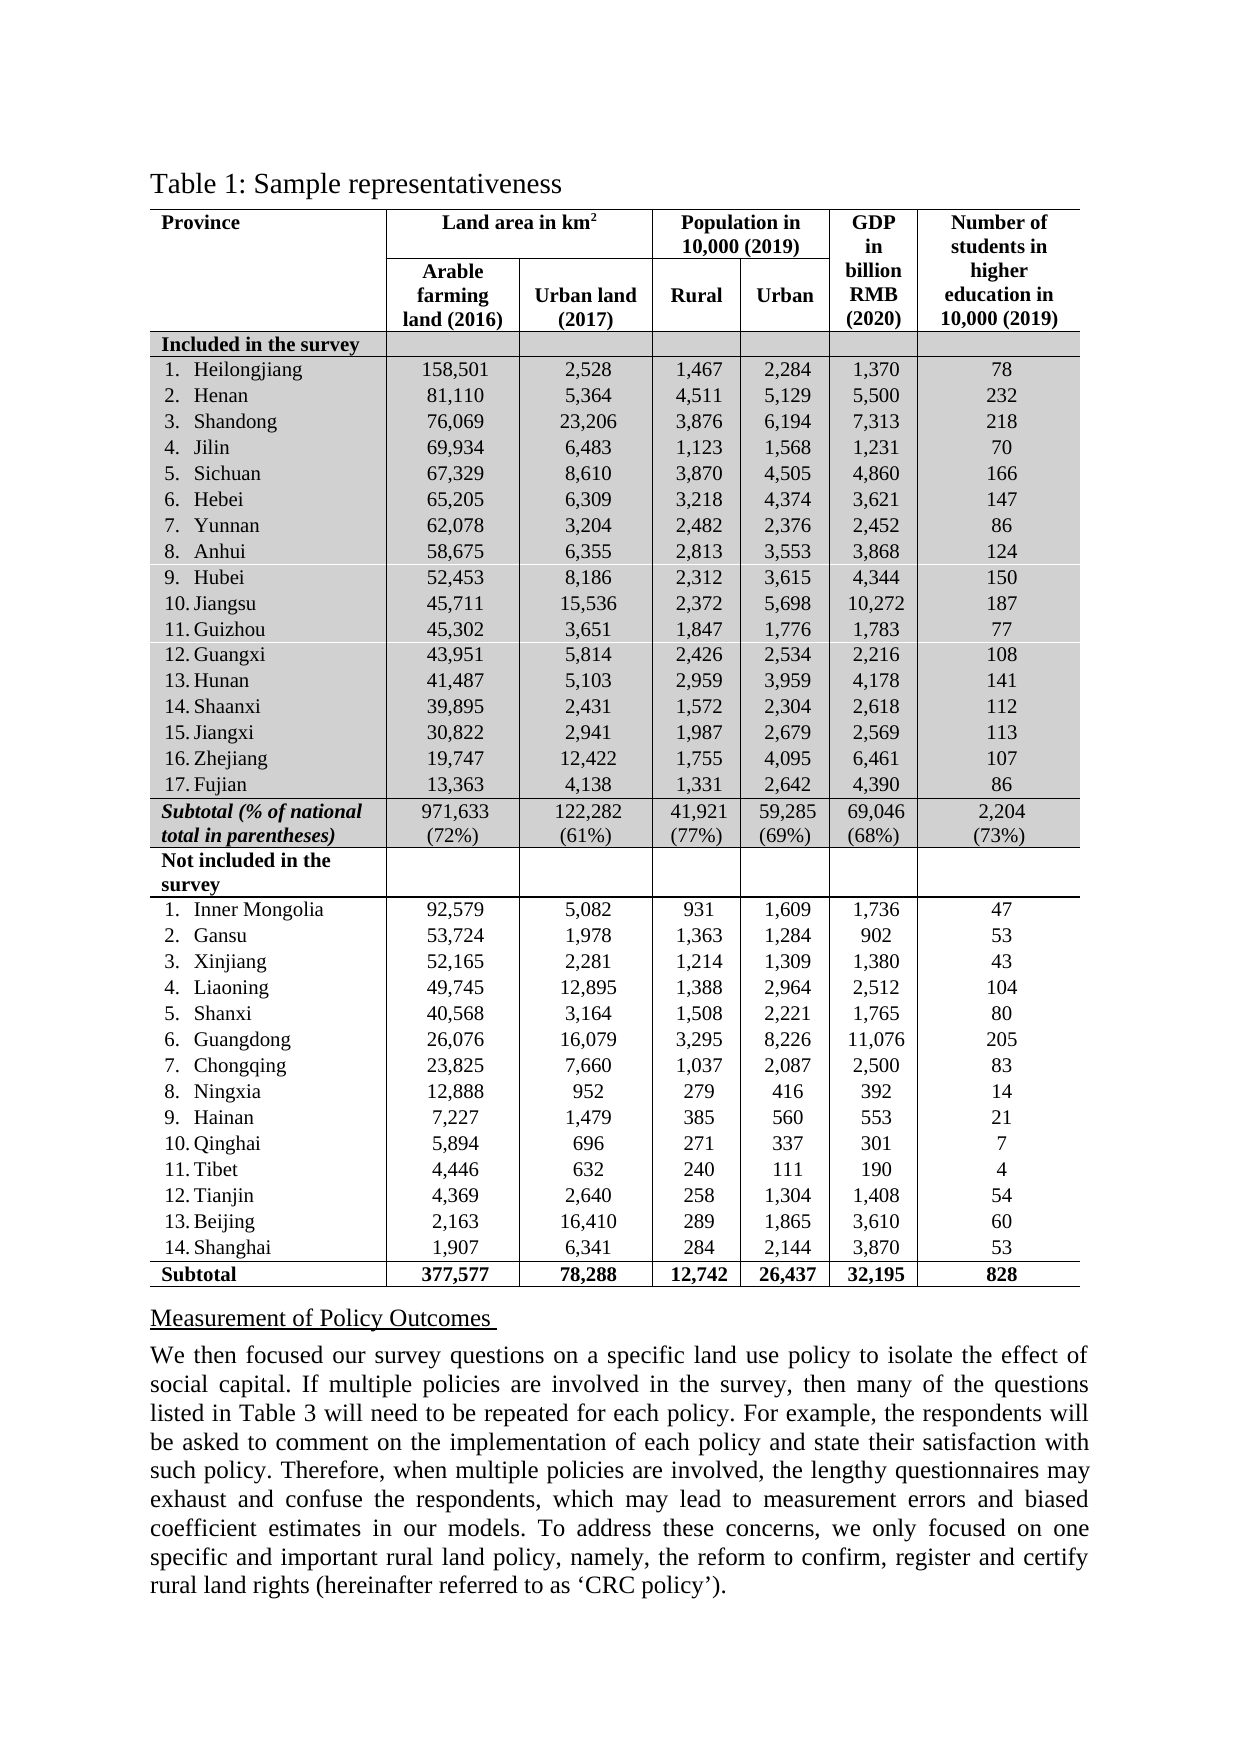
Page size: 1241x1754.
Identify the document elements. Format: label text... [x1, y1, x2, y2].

table_cell 284 [653, 1235, 740, 1261]
table_cell 4,138 [520, 772, 652, 798]
table_cell 1,309 [741, 949, 829, 975]
table_cell 78 [918, 357, 1080, 383]
table_cell Jiangsu [150, 591, 386, 616]
table_cell 58,675 [387, 539, 519, 564]
table_cell 4,860 [830, 461, 917, 487]
table_cell total in parentheses) [150, 823, 386, 847]
table_cell 392 [830, 1079, 917, 1105]
table_cell 6,483 [520, 435, 652, 461]
table_cell 86 [918, 772, 1080, 798]
table_cell 3,621 [830, 487, 917, 513]
table_cell 1,123 [653, 435, 740, 461]
table_cell Anhui [150, 539, 386, 564]
table_cell 2,431 [520, 694, 652, 720]
table_cell 1,479 [520, 1105, 652, 1131]
table_cell Arable farming land (2016) [387, 259, 519, 331]
table_header Population in 10,000 (2019) [653, 210, 829, 258]
table_cell 69,934 [387, 435, 519, 461]
table_cell 2,163 [387, 1209, 519, 1234]
table_cell 12,888 [387, 1079, 519, 1105]
table_cell 107 [918, 746, 1080, 772]
table_cell 77 [918, 616, 1080, 642]
table_cell 560 [741, 1105, 829, 1131]
table_cell Shanxi [150, 1001, 386, 1027]
table_cell [918, 332, 1080, 356]
table_cell 2,144 [741, 1235, 829, 1261]
table_cell 166 [918, 461, 1080, 487]
table_cell 43,951 [387, 643, 519, 668]
table_cell 26,437 [741, 1262, 829, 1286]
table_cell 2,813 [653, 539, 740, 564]
table_cell 1,370 [830, 357, 917, 383]
table_cell 19,747 [387, 746, 519, 772]
table_cell Beijing [150, 1209, 386, 1234]
table_header Province [150, 210, 386, 331]
table_cell 104 [918, 975, 1080, 1001]
table_cell 1,231 [830, 435, 917, 461]
table_cell [918, 848, 1080, 896]
table_cell 39,895 [387, 694, 519, 720]
table_cell Gansu [150, 923, 386, 949]
table_cell 53 [918, 1235, 1080, 1261]
table_cell 1,304 [741, 1183, 829, 1209]
table_cell Hunan [150, 668, 386, 694]
table_cell 301 [830, 1131, 917, 1157]
table_cell 23,825 [387, 1053, 519, 1079]
table_cell 2,500 [830, 1053, 917, 1079]
text We then focused our survey questions on a specific land use policy to isolate the effect of social capital. If multiple policies are involved in the survey, then many of the questions listed in Table 3 will need to be repeated for each policy. For example, the respondents will be asked to comment on the implementation of each policy and state their satisfaction with such policy. Therefore, when multiple policies are involved, the lengthy questionnaires may exhaust and confuse the respondents, which may lead to measurement errors and biased coefficient estimates in our models. To address these concerns, we only focused on one specific and important rural land policy, namely, the reform to confirm, register and certify rural land rights (hereinafter referred to as ‘CRC policy’). [150, 1340, 1090, 1599]
table_cell 553 [830, 1105, 917, 1131]
table_cell 385 [653, 1105, 740, 1131]
table_cell 3,868 [830, 539, 917, 564]
table_cell [520, 848, 652, 896]
table_cell 5,103 [520, 668, 652, 694]
table_cell 43 [918, 949, 1080, 975]
table_cell [830, 848, 917, 896]
table_cell 1,572 [653, 694, 740, 720]
table_cell Shanghai [150, 1235, 386, 1261]
table_cell 7,313 [830, 409, 917, 435]
table_cell (68%) [830, 823, 917, 847]
table_cell 4 [918, 1157, 1080, 1183]
table_cell 1,847 [653, 616, 740, 642]
table_cell 45,711 [387, 591, 519, 616]
table_cell 14 [918, 1079, 1080, 1105]
table_cell 3,615 [741, 565, 829, 591]
table_cell [830, 332, 917, 356]
table_cell 1,388 [653, 975, 740, 1001]
table_cell 49,745 [387, 975, 519, 1001]
table_cell 32,195 [830, 1262, 917, 1286]
table_cell 53 [918, 923, 1080, 949]
table_cell 1,907 [387, 1235, 519, 1261]
table_cell 80 [918, 1001, 1080, 1027]
table_cell 4,390 [830, 772, 917, 798]
table_cell Hebei [150, 487, 386, 513]
subtitle Measurement of Policy Outcomes [150, 1303, 1090, 1332]
table_cell 21 [918, 1105, 1080, 1131]
table_cell 86 [918, 513, 1080, 539]
table_cell 12,422 [520, 746, 652, 772]
table_cell Xinjiang [150, 949, 386, 975]
table_cell 15,536 [520, 591, 652, 616]
table_cell 2,959 [653, 668, 740, 694]
table_cell 337 [741, 1131, 829, 1157]
table_cell [520, 332, 652, 356]
table_cell 2,569 [830, 720, 917, 746]
table_cell 26,076 [387, 1027, 519, 1053]
table_cell 952 [520, 1079, 652, 1105]
table_cell 141 [918, 668, 1080, 694]
table_cell 632 [520, 1157, 652, 1183]
table_cell 1,865 [741, 1209, 829, 1234]
table_cell 3,204 [520, 513, 652, 539]
table_cell 3,870 [830, 1235, 917, 1261]
table_cell 16,079 [520, 1027, 652, 1053]
table_cell 92,579 [387, 898, 519, 923]
table_cell 2,284 [741, 357, 829, 383]
table_cell 3,651 [520, 616, 652, 642]
table_cell 47 [918, 898, 1080, 923]
table_cell 6,341 [520, 1235, 652, 1261]
table_cell 111 [741, 1157, 829, 1183]
table_cell (72%) [387, 823, 519, 847]
table_cell 416 [741, 1079, 829, 1105]
table_cell 6,461 [830, 746, 917, 772]
table_cell 2,640 [520, 1183, 652, 1209]
table_cell Chongqing [150, 1053, 386, 1079]
table_cell 1,408 [830, 1183, 917, 1209]
table_cell 7,227 [387, 1105, 519, 1131]
table_cell (61%) [520, 823, 652, 847]
table_cell 16,410 [520, 1209, 652, 1234]
table_cell 2,941 [520, 720, 652, 746]
table_cell 2,204 [918, 799, 1080, 823]
table_cell 11,076 [830, 1027, 917, 1053]
table_cell 4,446 [387, 1157, 519, 1183]
table_cell 59,285 [741, 799, 829, 823]
table_cell 1,380 [830, 949, 917, 975]
table_cell Guangxi [150, 643, 386, 668]
table_cell 8,186 [520, 565, 652, 591]
table_cell 52,165 [387, 949, 519, 975]
table_cell 187 [918, 591, 1080, 616]
table_cell 2,426 [653, 643, 740, 668]
table_cell Not included in the survey [150, 848, 386, 896]
table_cell 2,618 [830, 694, 917, 720]
table_cell 3,164 [520, 1001, 652, 1027]
table_cell 1,214 [653, 949, 740, 975]
table_cell 902 [830, 923, 917, 949]
table_cell Henan [150, 383, 386, 409]
table_cell 6,309 [520, 487, 652, 513]
table_cell 1,467 [653, 357, 740, 383]
table_cell Subtotal [150, 1262, 386, 1286]
table_cell 2,376 [741, 513, 829, 539]
table_cell 1,987 [653, 720, 740, 746]
table_cell [741, 332, 829, 356]
table_cell 258 [653, 1183, 740, 1209]
table_cell Guangdong [150, 1027, 386, 1053]
table_cell 1,568 [741, 435, 829, 461]
table_cell 696 [520, 1131, 652, 1157]
table_cell 4,095 [741, 746, 829, 772]
table_cell 1,609 [741, 898, 829, 923]
table_cell 4,369 [387, 1183, 519, 1209]
table_cell [653, 848, 740, 896]
table_cell 7 [918, 1131, 1080, 1157]
table_cell 30,822 [387, 720, 519, 746]
table_cell 76,069 [387, 409, 519, 435]
table_cell 3,876 [653, 409, 740, 435]
table_cell 271 [653, 1131, 740, 1157]
table_cell 4,344 [830, 565, 917, 591]
table_cell 60 [918, 1209, 1080, 1234]
table_cell 5,894 [387, 1131, 519, 1157]
table_cell [387, 332, 519, 356]
table_cell 2,534 [741, 643, 829, 668]
table_cell Urban [741, 259, 829, 331]
table_cell 279 [653, 1079, 740, 1105]
table_cell 45,302 [387, 616, 519, 642]
table_cell 1,978 [520, 923, 652, 949]
table_cell 23,206 [520, 409, 652, 435]
table_cell (69%) [741, 823, 829, 847]
table_cell 5,129 [741, 383, 829, 409]
table_cell 67,329 [387, 461, 519, 487]
table_cell 190 [830, 1157, 917, 1183]
table_cell 205 [918, 1027, 1080, 1053]
table_cell 1,736 [830, 898, 917, 923]
table_cell Shaanxi [150, 694, 386, 720]
table_cell 3,295 [653, 1027, 740, 1053]
table_cell [387, 848, 519, 896]
table_cell 122,282 [520, 799, 652, 823]
table_cell 828 [918, 1262, 1080, 1286]
table_cell 5,500 [830, 383, 917, 409]
table_cell Shandong [150, 409, 386, 435]
table_cell 2,452 [830, 513, 917, 539]
subtitle Table 1: Sample representativeness [150, 167, 1090, 200]
table_cell 2,964 [741, 975, 829, 1001]
table_cell Tianjin [150, 1183, 386, 1209]
table_cell 1,284 [741, 923, 829, 949]
table_cell 377,577 [387, 1262, 519, 1286]
table_cell Jilin [150, 435, 386, 461]
table_cell [741, 848, 829, 896]
table_cell 1,776 [741, 616, 829, 642]
table_cell 3,553 [741, 539, 829, 564]
table_cell 41,487 [387, 668, 519, 694]
table_cell 70 [918, 435, 1080, 461]
table_cell 931 [653, 898, 740, 923]
table_cell 108 [918, 643, 1080, 668]
table_cell 2,221 [741, 1001, 829, 1027]
table_cell Urban land (2017) [520, 259, 652, 331]
table_cell 6,194 [741, 409, 829, 435]
table_cell 4,505 [741, 461, 829, 487]
table_cell 40,568 [387, 1001, 519, 1027]
table_cell 1,331 [653, 772, 740, 798]
table_cell 2,372 [653, 591, 740, 616]
table_cell 12,895 [520, 975, 652, 1001]
table_cell 78,288 [520, 1262, 652, 1286]
table_cell 83 [918, 1053, 1080, 1079]
table_cell 54 [918, 1183, 1080, 1209]
table_cell Heilongjiang [150, 357, 386, 383]
table_cell 289 [653, 1209, 740, 1234]
table_cell (77%) [653, 823, 740, 847]
table_cell 218 [918, 409, 1080, 435]
table_cell Sichuan [150, 461, 386, 487]
table_cell 2,312 [653, 565, 740, 591]
table_cell [653, 332, 740, 356]
table_cell 5,698 [741, 591, 829, 616]
table_cell 2,087 [741, 1053, 829, 1079]
table_cell 1,037 [653, 1053, 740, 1079]
table_cell Liaoning [150, 975, 386, 1001]
table_cell 4,178 [830, 668, 917, 694]
table_cell 1,783 [830, 616, 917, 642]
table_header GDP in billion RMB (2020) [830, 210, 917, 331]
table_cell 3,218 [653, 487, 740, 513]
table_cell 1,508 [653, 1001, 740, 1027]
table_cell 2,642 [741, 772, 829, 798]
table_cell 2,528 [520, 357, 652, 383]
table_cell Subtotal (% of national [150, 799, 386, 823]
table_cell Included in the survey [150, 332, 386, 356]
table_cell 1,755 [653, 746, 740, 772]
table_cell Tibet [150, 1157, 386, 1183]
table_cell Fujian [150, 772, 386, 798]
table_cell 41,921 [653, 799, 740, 823]
table_cell 3,870 [653, 461, 740, 487]
table_cell Ningxia [150, 1079, 386, 1105]
table_cell 53,724 [387, 923, 519, 949]
table_cell 5,364 [520, 383, 652, 409]
table_cell 150 [918, 565, 1080, 591]
table_cell 3,959 [741, 668, 829, 694]
table_cell (73%) [918, 823, 1080, 847]
table_cell Hainan [150, 1105, 386, 1131]
table_cell 2,281 [520, 949, 652, 975]
table_cell 2,482 [653, 513, 740, 539]
table_cell 971,633 [387, 799, 519, 823]
table_cell 81,110 [387, 383, 519, 409]
table_cell 2,304 [741, 694, 829, 720]
table_cell Inner Mongolia [150, 898, 386, 923]
table_cell 5,082 [520, 898, 652, 923]
table_cell Hubei [150, 565, 386, 591]
table_cell 1,765 [830, 1001, 917, 1027]
table_cell 65,205 [387, 487, 519, 513]
table_cell 2,679 [741, 720, 829, 746]
table_cell 112 [918, 694, 1080, 720]
table_header Land area in km2 [387, 210, 652, 258]
table_cell Qinghai [150, 1131, 386, 1157]
table_cell 4,374 [741, 487, 829, 513]
table_cell 124 [918, 539, 1080, 564]
table_cell 5,814 [520, 643, 652, 668]
table_cell 10,272 [830, 591, 917, 616]
table_header Number of students in higher education in 10,000 (2019) [918, 210, 1080, 331]
table_cell Zhejiang [150, 746, 386, 772]
table_cell 8,610 [520, 461, 652, 487]
table_cell 8,226 [741, 1027, 829, 1053]
table_cell 6,355 [520, 539, 652, 564]
table_cell Yunnan [150, 513, 386, 539]
table_cell 158,501 [387, 357, 519, 383]
table_cell Guizhou [150, 616, 386, 642]
table_cell 147 [918, 487, 1080, 513]
table_cell 69,046 [830, 799, 917, 823]
table_cell 1,363 [653, 923, 740, 949]
table_cell 2,216 [830, 643, 917, 668]
table_cell 4,511 [653, 383, 740, 409]
table_cell 113 [918, 720, 1080, 746]
table_cell 232 [918, 383, 1080, 409]
table_cell 240 [653, 1157, 740, 1183]
table_cell 2,512 [830, 975, 917, 1001]
table_cell 3,610 [830, 1209, 917, 1234]
table_cell 7,660 [520, 1053, 652, 1079]
table_cell Rural [653, 259, 740, 331]
table_cell 62,078 [387, 513, 519, 539]
table_cell 13,363 [387, 772, 519, 798]
table_cell Jiangxi [150, 720, 386, 746]
table_cell 52,453 [387, 565, 519, 591]
table_cell 12,742 [653, 1262, 740, 1286]
